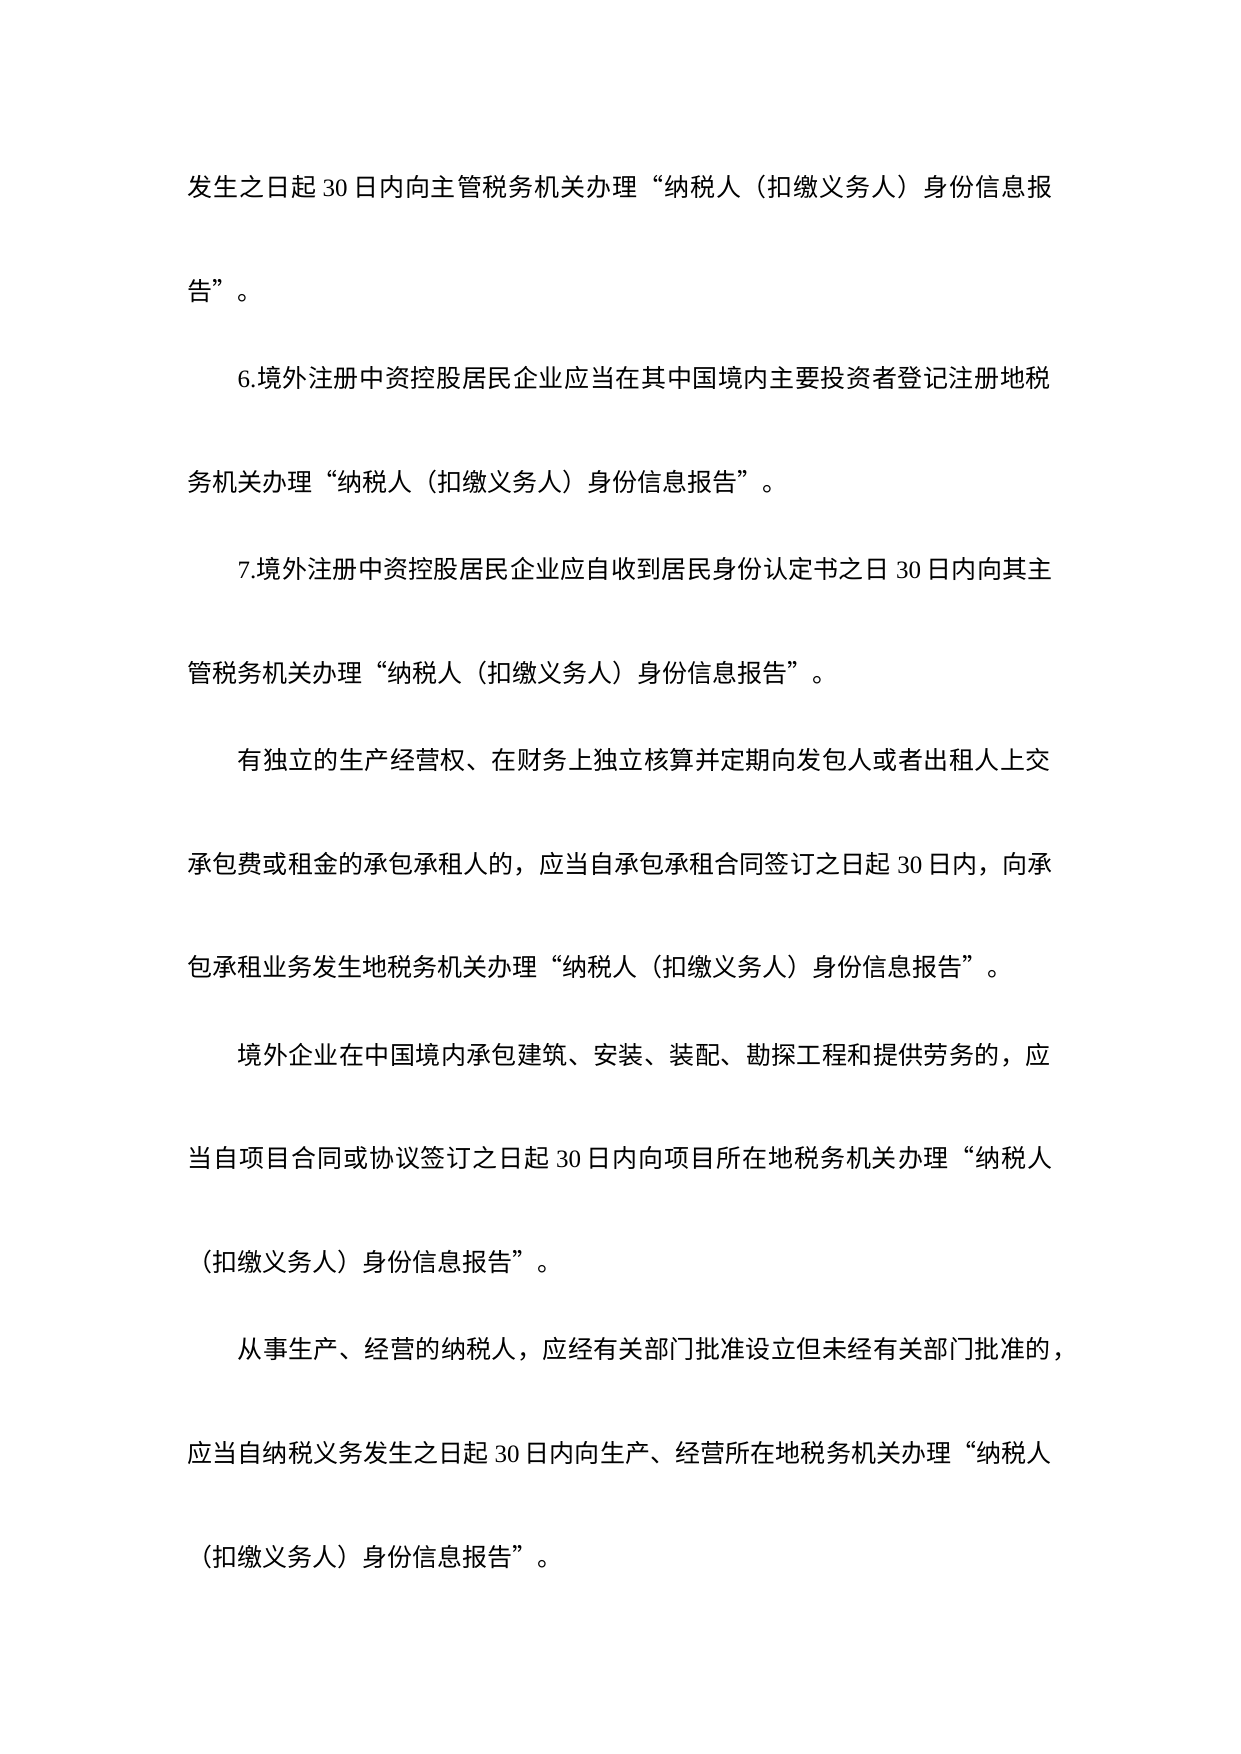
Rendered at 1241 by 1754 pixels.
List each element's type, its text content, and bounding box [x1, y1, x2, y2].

text 从事生产、经营的纳税人，应经有关部门批准设立但未经有关部门批准的，应当自纳税义务发生之日起30日内向生产、经营所在地税务机关办理“纳税人（扣缴义务人）身份信息报告”。 [187, 1313, 1053, 1590]
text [187, 151, 1053, 324]
text 7.境外注册中资控股居民企业应自收到居民身份认定书之日30日内向其主管税务机关办理“纳税人（扣缴义务人）身份信息报告”。 [187, 533, 1053, 706]
text 有独立的生产经营权、在财务上独立核算并定期向发包人或者出租人上交承包费或租金的承包承租人的，应当自承包承租合同签订之日起30日内，向承包承租业务发生地税务机关办理“纳税人（扣缴义务人）身份信息报告”。 [187, 724, 1053, 1001]
text 境外企业在中国境内承包建筑、安装、装配、勘探工程和提供劳务的，应当自项目合同或协议签订之日起30日内向项目所在地税务机关办理“纳税人（扣缴义务人）身份信息报告”。 [187, 1019, 1053, 1295]
text 6.境外注册中资控股居民企业应当在其中国境内主要投资者登记注册地税务机关办理“纳税人（扣缴义务人）身份信息报告”。 [187, 342, 1053, 515]
